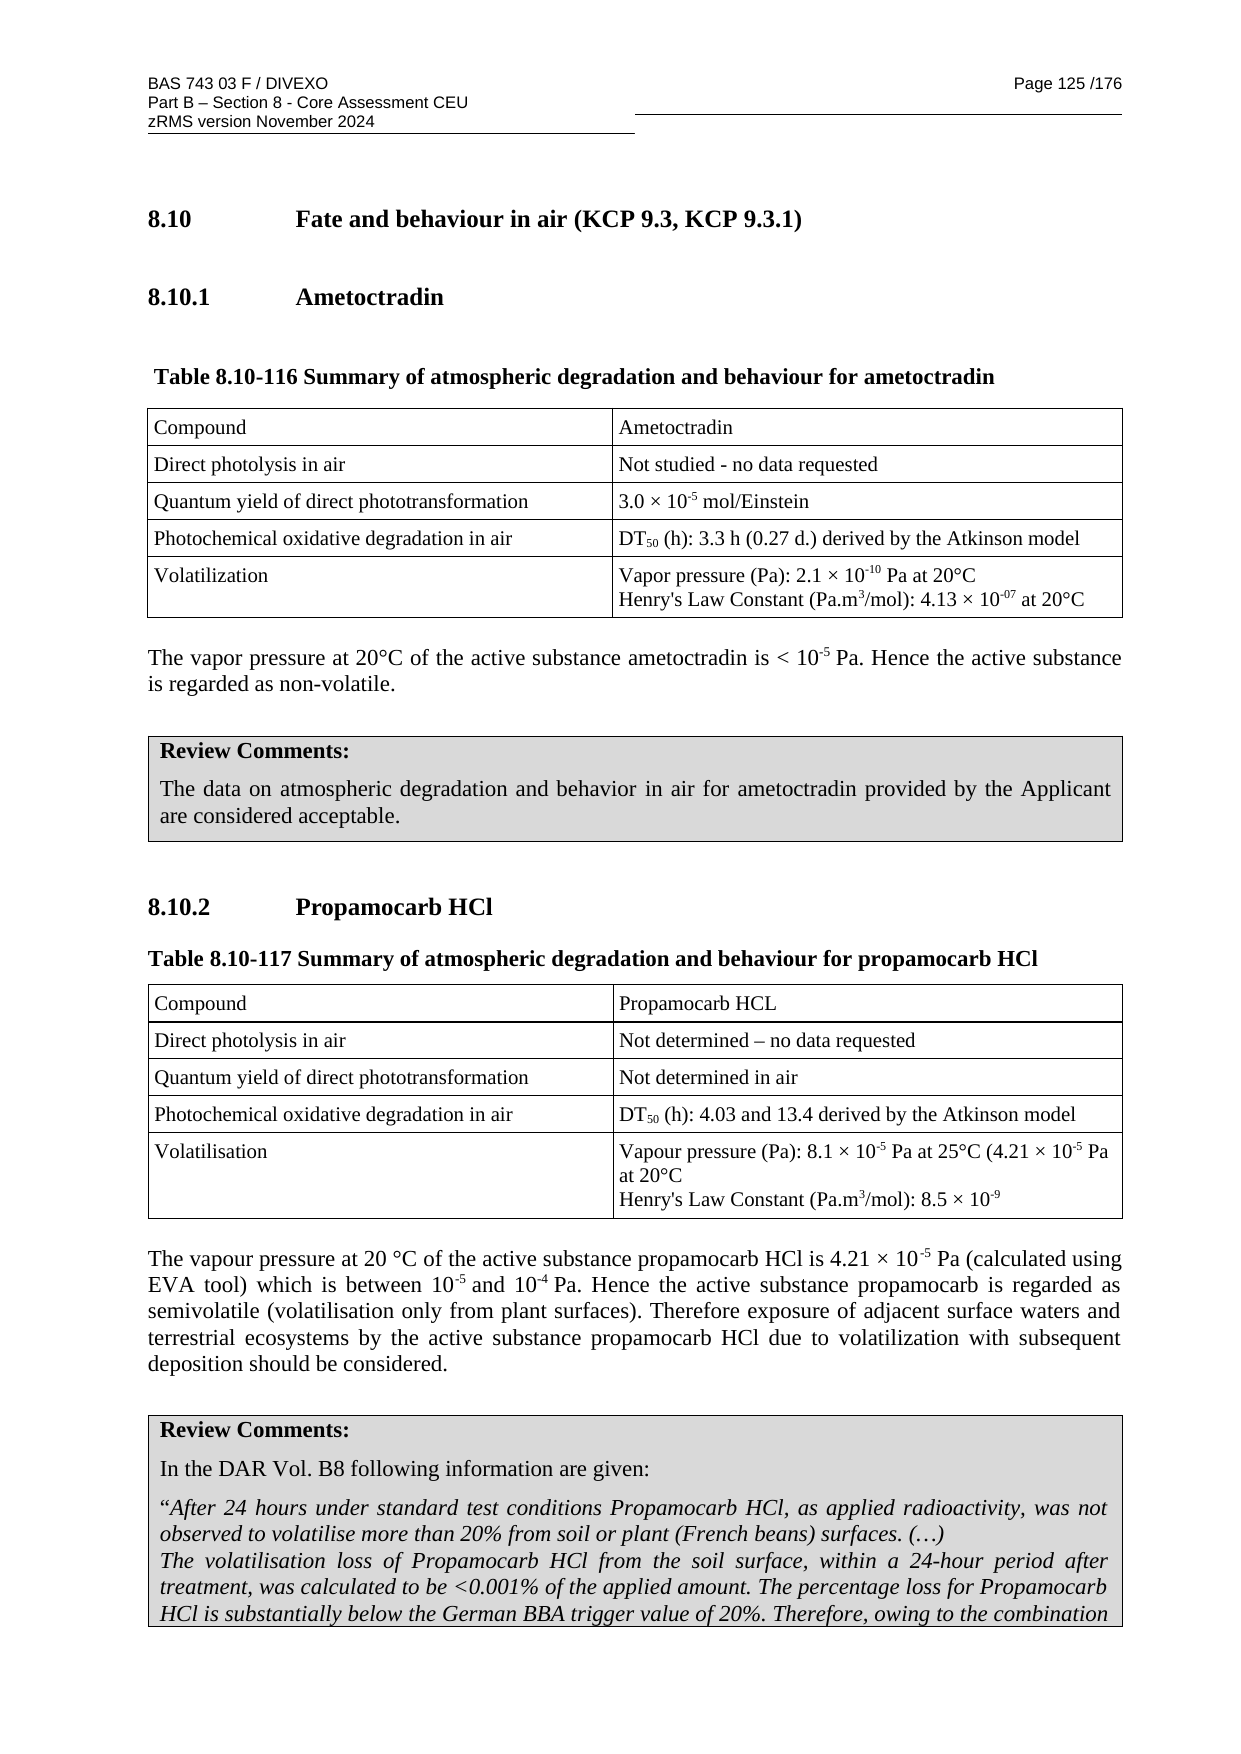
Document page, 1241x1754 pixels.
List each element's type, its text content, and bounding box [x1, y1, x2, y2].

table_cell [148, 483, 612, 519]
subtitle Fate and behaviour in air (KCP 9.3, KCP 9.3.1) [148, 204, 1122, 232]
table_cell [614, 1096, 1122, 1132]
text The vapour pressure at 20 °C of the active substance propamocarb HCl is 4.21 × 10-5 Pa (calculated using EVA tool) which is between 10-5 and 10-4 Pa. Hence the active substance propamocarb is regarded as semivolatile (volatilisation only from plant surfaces). Therefore exposure of adjacent surface waters and terrestrial ecosystems by the active substance propamocarb HCl due to volatilization with subsequent deposition should be considered. [148, 1245, 1122, 1377]
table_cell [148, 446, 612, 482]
subtitle Propamocarb HCl [148, 892, 1122, 921]
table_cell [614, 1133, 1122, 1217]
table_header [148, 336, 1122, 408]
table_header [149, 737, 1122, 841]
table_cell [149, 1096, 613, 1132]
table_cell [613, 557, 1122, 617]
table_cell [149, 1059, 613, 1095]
subtitle Ametoctradin [148, 282, 1122, 311]
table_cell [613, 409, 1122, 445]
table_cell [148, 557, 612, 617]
text The vapor pressure at 20°C of the active substance ametoctradin is < 10-5 Pa. Hence the active substance is regarded as non-volatile. [148, 644, 1122, 697]
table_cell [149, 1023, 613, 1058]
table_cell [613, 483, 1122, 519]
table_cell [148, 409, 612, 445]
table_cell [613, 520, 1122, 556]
text Table - Summary of atmospheric degradation and behaviour for propamocarb HCl [148, 946, 1122, 972]
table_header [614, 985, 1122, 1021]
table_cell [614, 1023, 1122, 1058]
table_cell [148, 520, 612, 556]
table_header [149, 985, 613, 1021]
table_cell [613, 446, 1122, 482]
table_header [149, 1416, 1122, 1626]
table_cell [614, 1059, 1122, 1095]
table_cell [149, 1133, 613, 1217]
